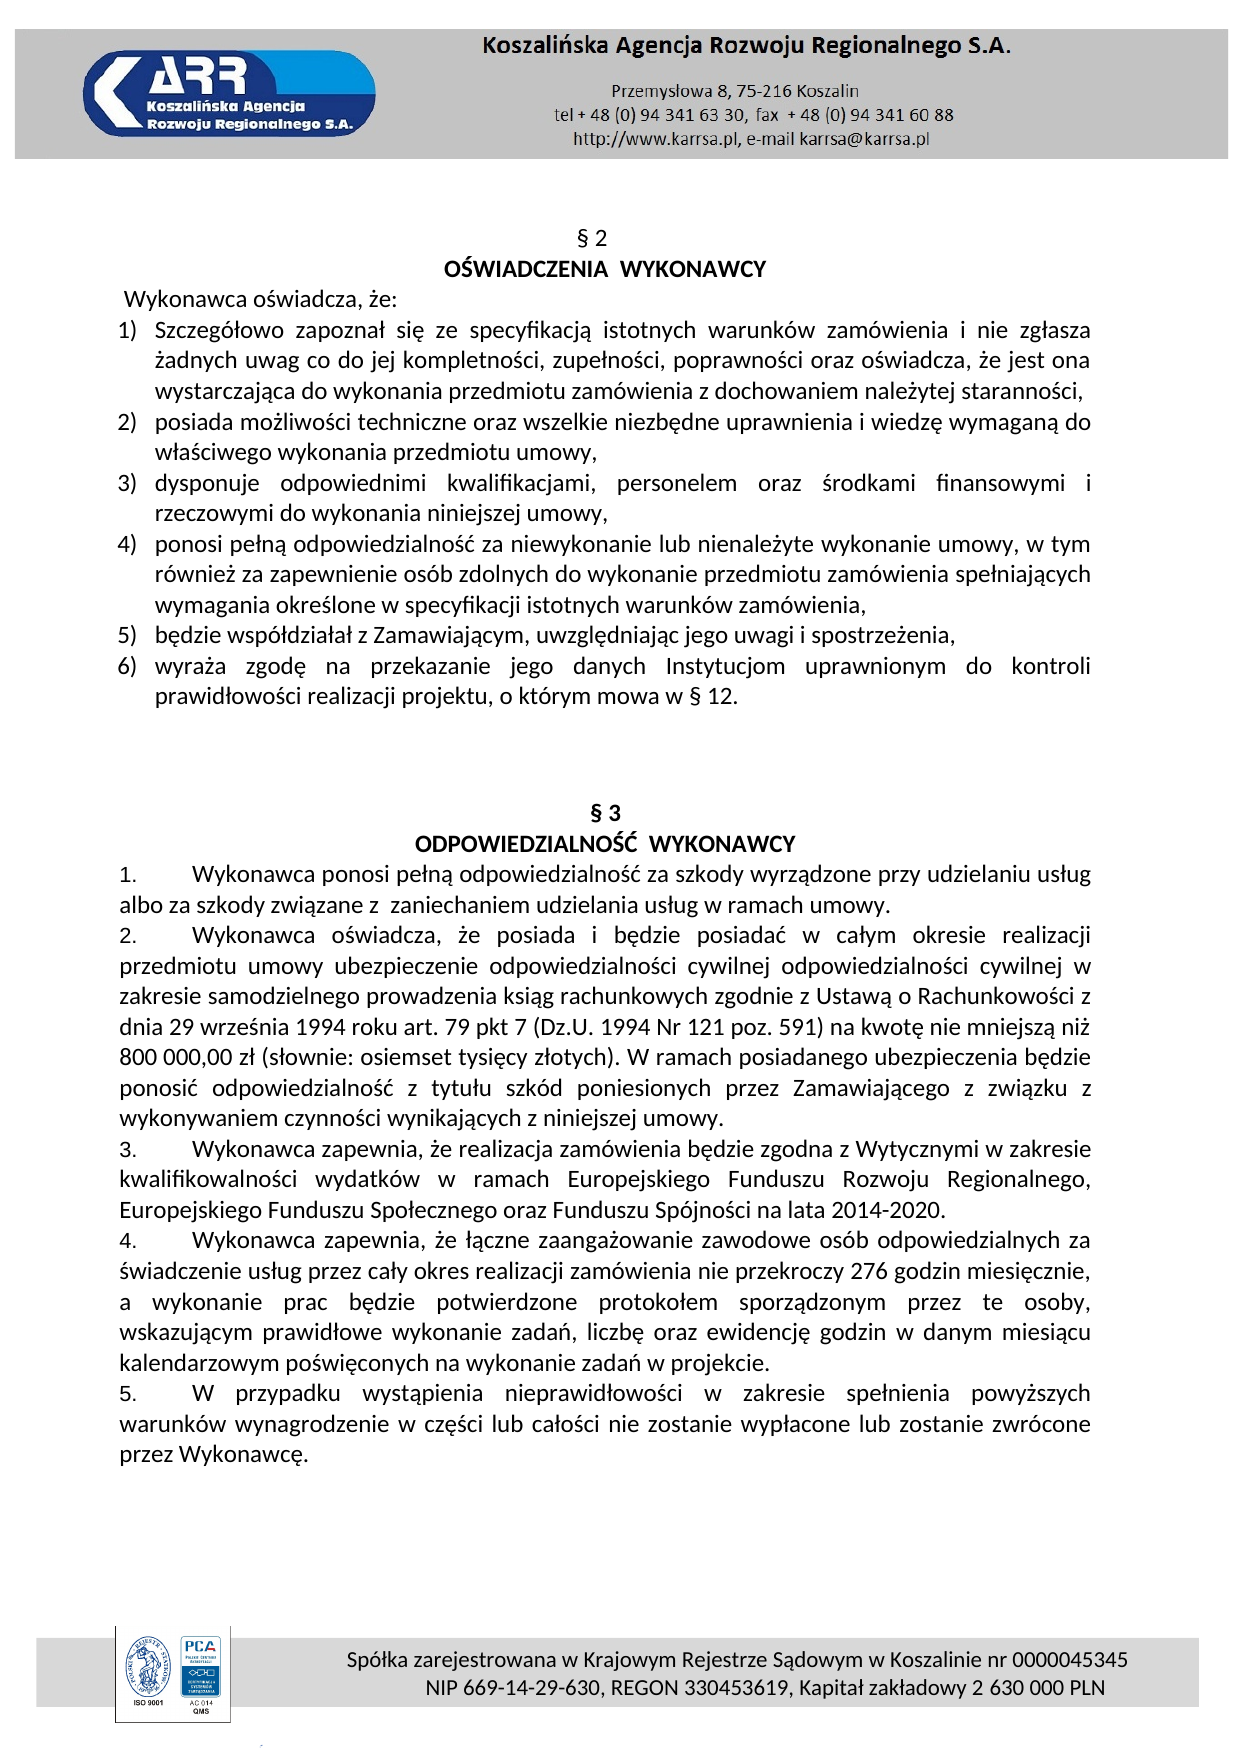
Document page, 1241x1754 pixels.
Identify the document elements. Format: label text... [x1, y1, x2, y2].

subtitle OŚWIADCZENIA WYKONAWCY [118, 253, 1092, 283]
subtitle § 3 [118, 797, 1092, 828]
list Wykonawca oświadcza, że posiada i będzie posiadać w całym okresie realizacji przedmiotu umowy ubezpieczenie odpowiedzialności cywilnej odpowiedzialności cywilnej w zakresie samodzielnego prowadzenia ksiąg rachunkowych zgodnie z Ustawą o Rachunkowości z dnia 29 września 1994 roku art. 79 pkt 7 (Dz.U. 1994 Nr 121 poz. 591) na kwotę nie mniejszą niż 800 000,00 zł (słownie: osiemset tysięcy złotych). W ramach posiadanego ubezpieczenia będzie ponosić odpowiedzialność z tytułu szkód poniesionych przez Zamawiającego z związku z wykonywaniem czynności wynikających z niniejszej umowy. [119, 919, 1092, 1133]
list posiada możliwości techniczne oraz wszelkie niezbędne uprawnienia i wiedzę wymaganą do właściwego wykonania przedmiotu umowy, [117, 406, 1092, 467]
picture [14, 29, 1229, 159]
list ponosi pełną odpowiedzialność za niewykonanie lub nienależyte wykonanie umowy, w tym również za zapewnienie osób zdolnych do wykonanie przedmiotu zamówienia spełniających wymagania określone w specyfikacji istotnych warunków zamówienia, [117, 528, 1092, 619]
text Wykonawca oświadcza, że: [118, 283, 1092, 314]
list wyraża zgodę na przekazanie jego danych Instytucjom uprawnionym do kontroli prawidłowości realizacji projektu, o którym mowa w § 12. [117, 650, 1092, 711]
list Wykonawca ponosi pełną odpowiedzialność za szkody wyrządzone przy udzielaniu usług albo za szkody związane z zaniechaniem udzielania usług w ramach umowy. [119, 858, 1092, 919]
list W przypadku wystąpienia nieprawidłowości w zakresie spełnienia powyższych warunków wynagrodzenie w części lub całości nie zostanie wypłacone lub zostanie zwrócone przez Wykonawcę. [119, 1377, 1092, 1469]
picture [115, 1626, 231, 1723]
list Szczegółowo zapoznał się ze specyfikacją istotnych warunków zamówienia i nie zgłasza żadnych uwag co do jej kompletności, zupełności, poprawności oraz oświadcza, że jest ona wystarczająca do wykonania przedmiotu zamówienia z dochowaniem należytej staranności, [117, 314, 1092, 406]
list Wykonawca zapewnia, że łączne zaangażowanie zawodowe osób odpowiedzialnych za świadczenie usług przez cały okres realizacji zamówienia nie przekroczy 276 godzin miesięcznie, a wykonanie prac będzie potwierdzone protokołem sporządzonym przez te osoby, wskazującym prawidłowe wykonanie zadań, liczbę oraz ewidencję godzin w danym miesiącu kalendarzowym poświęconych na wykonanie zadań w projekcie. [119, 1225, 1092, 1377]
list będzie współdziałał z Zamawiającym, uwzględniając jego uwagi i spostrzeżenia, [117, 619, 1092, 650]
text § 2 [576, 222, 1092, 253]
list dysponuje odpowiednimi kwalifikacjami, personelem oraz środkami finansowymi i rzeczowymi do wykonania niniejszej umowy, [117, 467, 1092, 528]
subtitle ODPOWIEDZIALNOŚĆ WYKONAWCY [118, 828, 1092, 858]
list Wykonawca zapewnia, że realizacja zamówienia będzie zgodna z Wytycznymi w zakresie kwalifikowalności wydatków w ramach Europejskiego Funduszu Rozwoju Regionalnego, Europejskiego Funduszu Społecznego oraz Funduszu Spójności na lata 2014-2020. [119, 1133, 1092, 1225]
